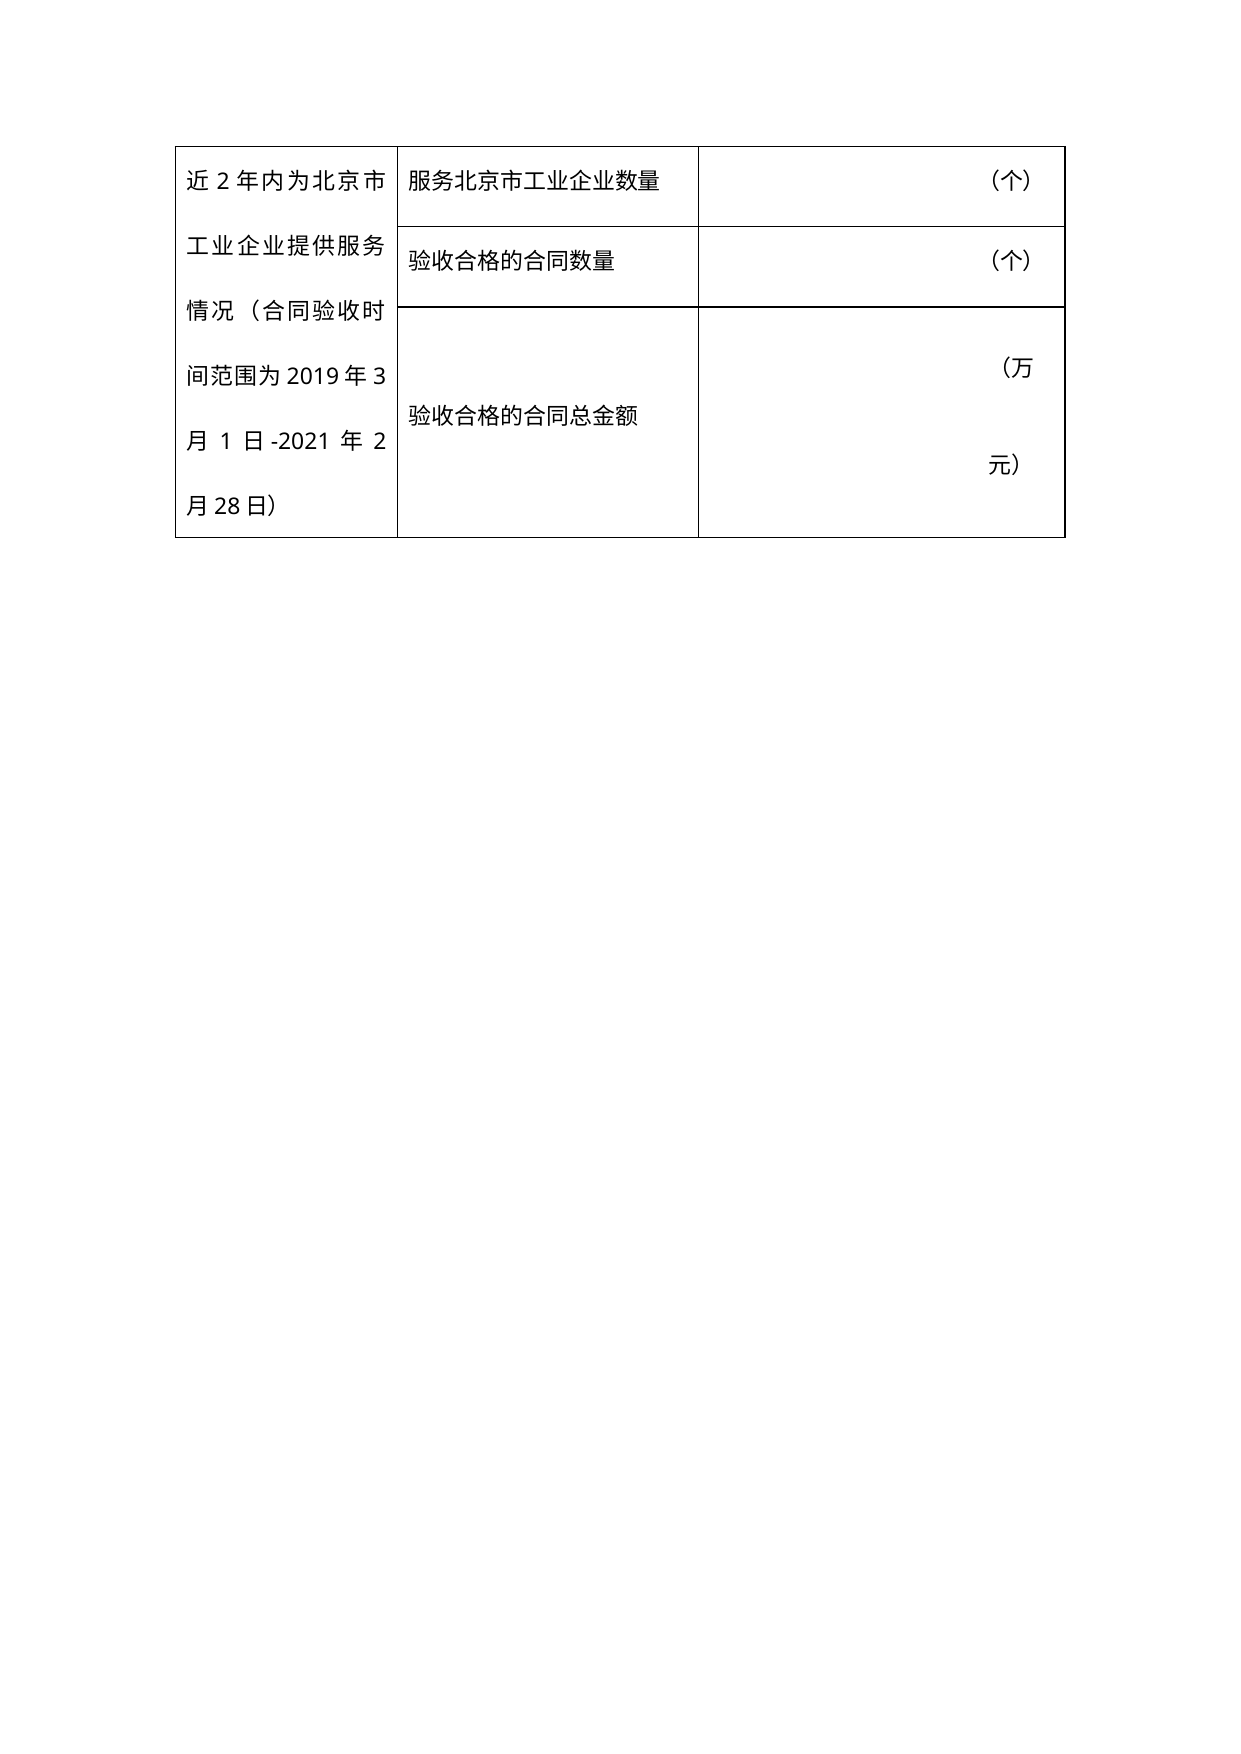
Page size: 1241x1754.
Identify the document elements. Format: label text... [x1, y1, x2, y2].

table_cell 验收合格的合同数量 [398, 227, 698, 306]
table_cell [699, 147, 957, 226]
table_cell （个） [958, 147, 1064, 226]
table_cell [699, 308, 957, 537]
table_cell 服务北京市工业企业数量 [398, 147, 698, 226]
table_cell （万元） [958, 308, 1064, 537]
table_cell 近2年内为北京市工业企业提供服务情况（合同验收时间范围为2019年3月1日-2021年2月28日） [176, 147, 397, 537]
table_cell （个） [958, 227, 1064, 306]
table_cell [699, 227, 957, 306]
table_cell 验收合格的合同总金额 [398, 308, 698, 537]
